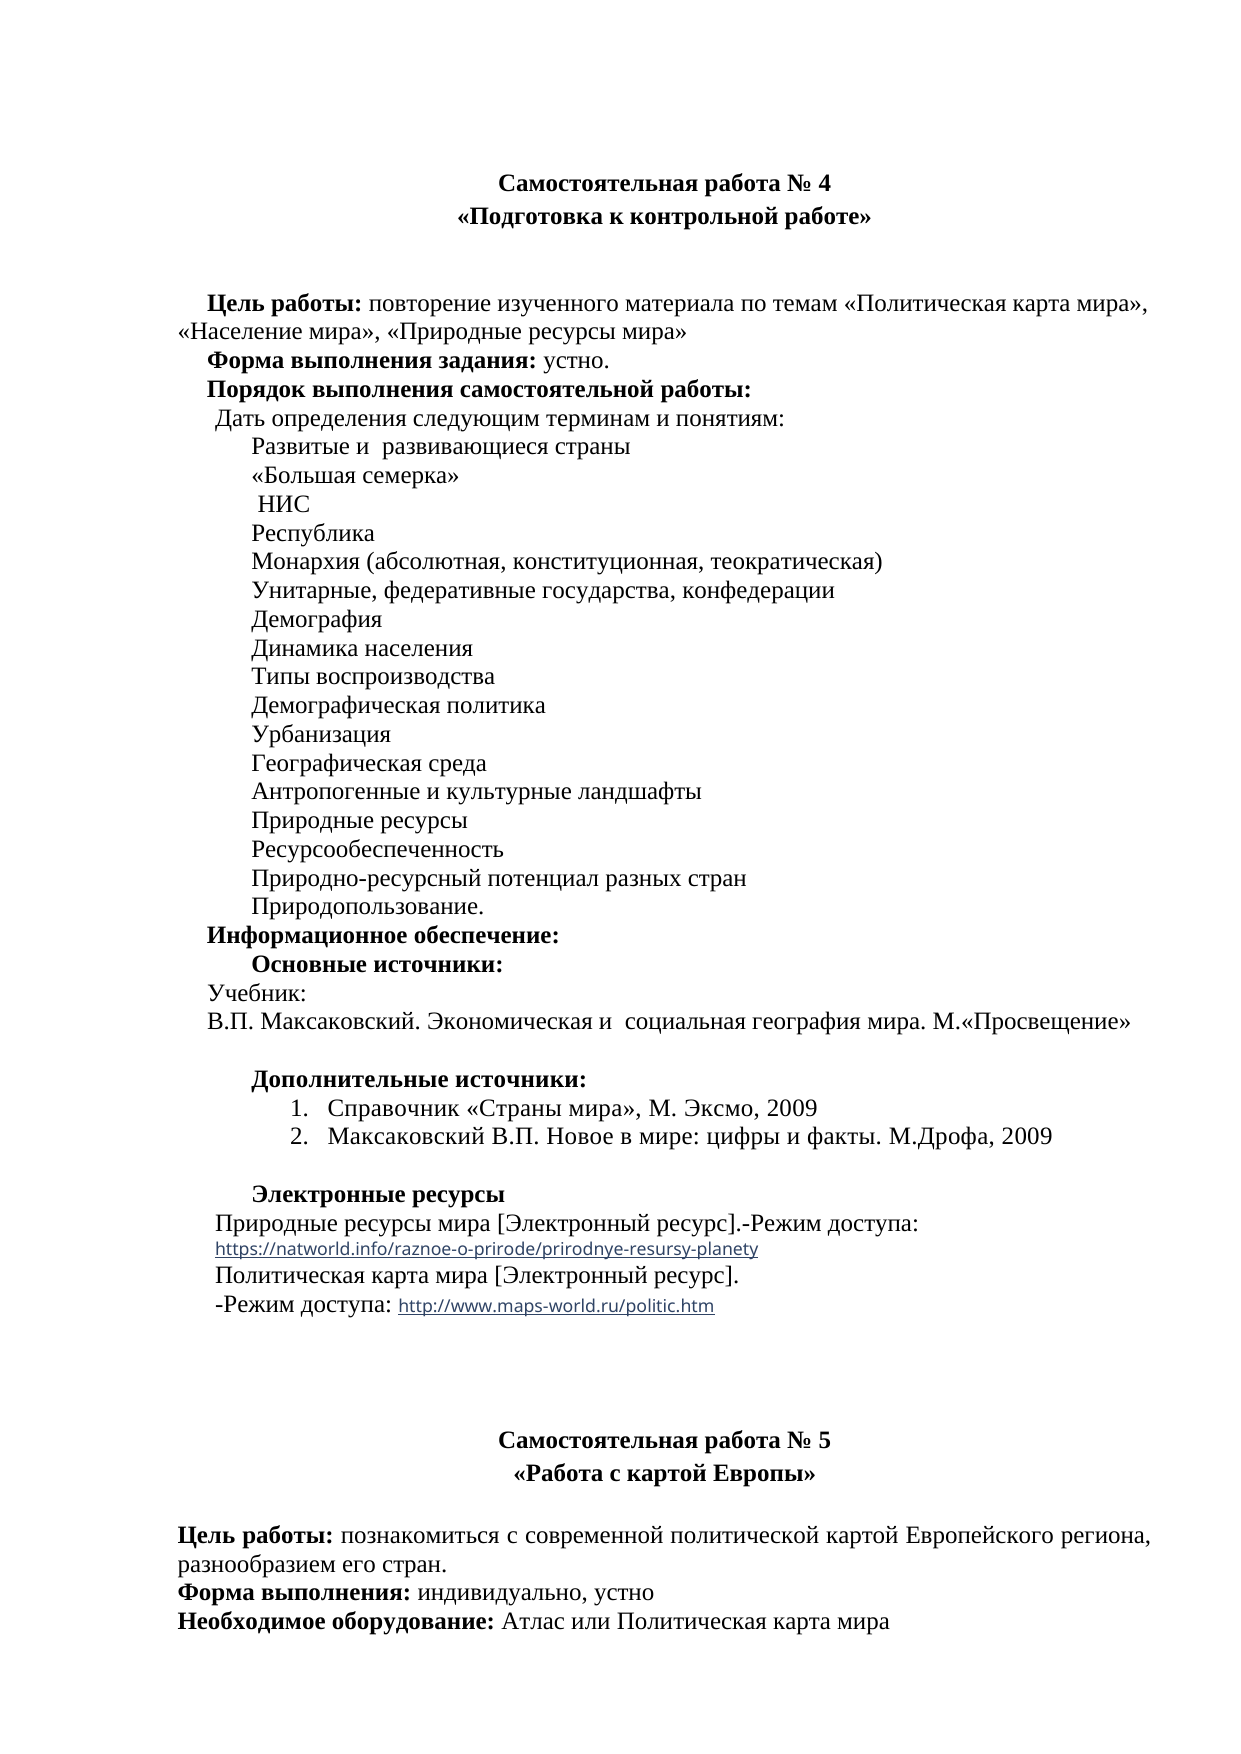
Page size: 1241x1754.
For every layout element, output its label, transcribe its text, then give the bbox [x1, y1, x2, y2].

text Форма выполнения задания: устно. [177, 345, 1152, 374]
text НИС [177, 489, 1152, 518]
text Природно-ресурсный потенциал разных стран [177, 863, 1152, 891]
text Форма выполнения: индивидуально, устно [177, 1577, 1152, 1606]
list Политическая карта мира [Электронный ресурс]. -Режим доступа: http://www.maps-world.ru/politic.htm [215, 1261, 1152, 1318]
text Республика [177, 518, 1152, 546]
text Природные ресурсы [177, 805, 1152, 834]
text Демографическая политика [177, 690, 1152, 719]
text Географическая среда [177, 748, 1152, 776]
subtitle Самостоятельная работа № 4 «Подготовка к контрольной работе» [177, 168, 1152, 229]
text Необходимое оборудование: Атлас или Политическая карта мира [177, 1606, 1152, 1635]
text Развитые и развивающиеся страны [177, 431, 1152, 460]
text Электронные ресурсы [177, 1179, 1152, 1208]
list В.П. Максаковский. Экономическая и социальная география мира. М.«Просвещение» [177, 1006, 1152, 1035]
text Динамика населения [177, 633, 1152, 661]
text Порядок выполнения самостоятельной работы: [133, 374, 1152, 403]
text Антропогенные и культурные ландшафты [177, 776, 1152, 805]
text Демография [177, 604, 1152, 633]
text Унитарные, федеративные государства, конфедерации [177, 575, 1152, 604]
text Монархия (абсолютная, конституционная, теократическая) [177, 546, 1152, 575]
list Справочник «Страны мира», М. Эксмо, 2009 [290, 1093, 1152, 1121]
text Урбанизация [177, 719, 1152, 748]
text Дополнительные источники: [177, 1064, 1152, 1093]
list Дать определения следующим терминам и понятиям: [215, 403, 1152, 431]
text Информационное обеспечение: [133, 920, 1152, 949]
text Цель работы: повторение изученного материала по темам «Политическая карта мира», «Население мира», «Природные ресурсы мира» [177, 288, 1152, 345]
list Учебник: [177, 978, 1152, 1006]
subtitle Самостоятельная работа № 5 «Работа с картой Европы» [177, 1425, 1152, 1487]
list Природные ресурсы мира [Электронный ресурс].-Режим доступа: https://natworld.info/raznoe-o-prirode/prirodnye-resursy-planety [215, 1208, 1152, 1261]
text Природопользование. [177, 891, 1152, 920]
text Цель работы: познакомиться с современной политической картой Европейского региона, разнообразием его стран. [177, 1520, 1152, 1577]
text Основные источники: [177, 949, 1152, 978]
text «Большая семерка» [177, 460, 1152, 489]
text Ресурсообеспеченность [177, 834, 1152, 863]
list Максаковский В.П. Новое в мире: цифры и факты. М.Дрофа, 2009 [290, 1121, 1152, 1150]
text Типы воспроизводства [177, 661, 1152, 690]
